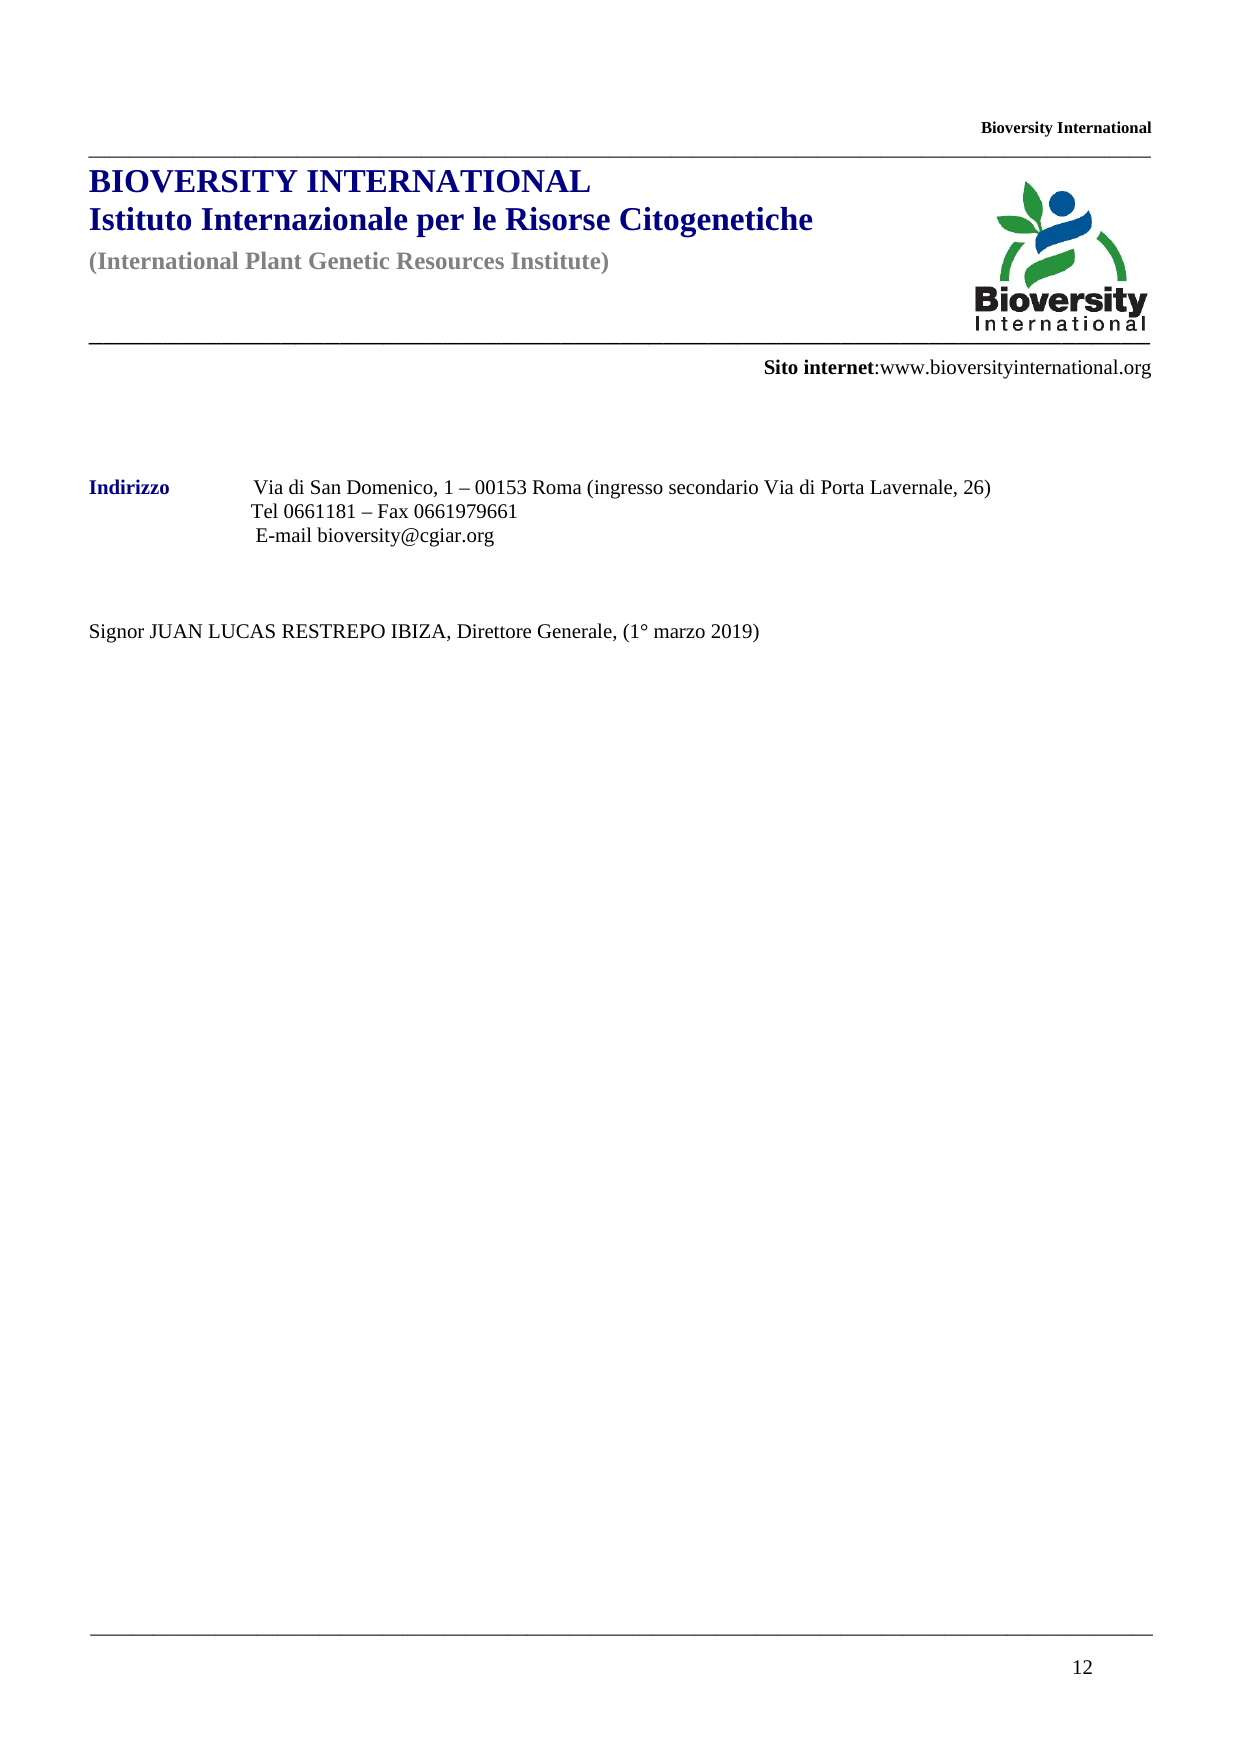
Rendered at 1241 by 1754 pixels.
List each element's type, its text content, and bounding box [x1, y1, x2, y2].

text Tel 0661181 – Fax 0661979661 [89, 499, 1152, 523]
text Bioversity International [89, 118, 1152, 137]
text E-mail bioversity@cgiar.org [89, 523, 1152, 547]
text Istituto Internazionale per le Risorse Citogenetiche [89, 199, 973, 238]
text ──────────────────────────────────────────────────────────────────────── [89, 331, 1152, 355]
subtitle BIOVERSITY INTERNATIONAL [89, 161, 1152, 199]
text (International Plant Genetic Resources Institute) [89, 246, 973, 275]
picture [973, 181, 1150, 335]
text Indirizzo Via di San Domenico, 1 – 00153 Roma (ingresso secondario Via di Porta Lavernale, 26) [89, 475, 1152, 499]
text Sito internet:www.bioversityinternational.org [89, 355, 1152, 379]
text Signor JUAN LUCAS RESTREPO IBIZA, Direttore Generale, (1° marzo 2019) [89, 619, 1152, 643]
